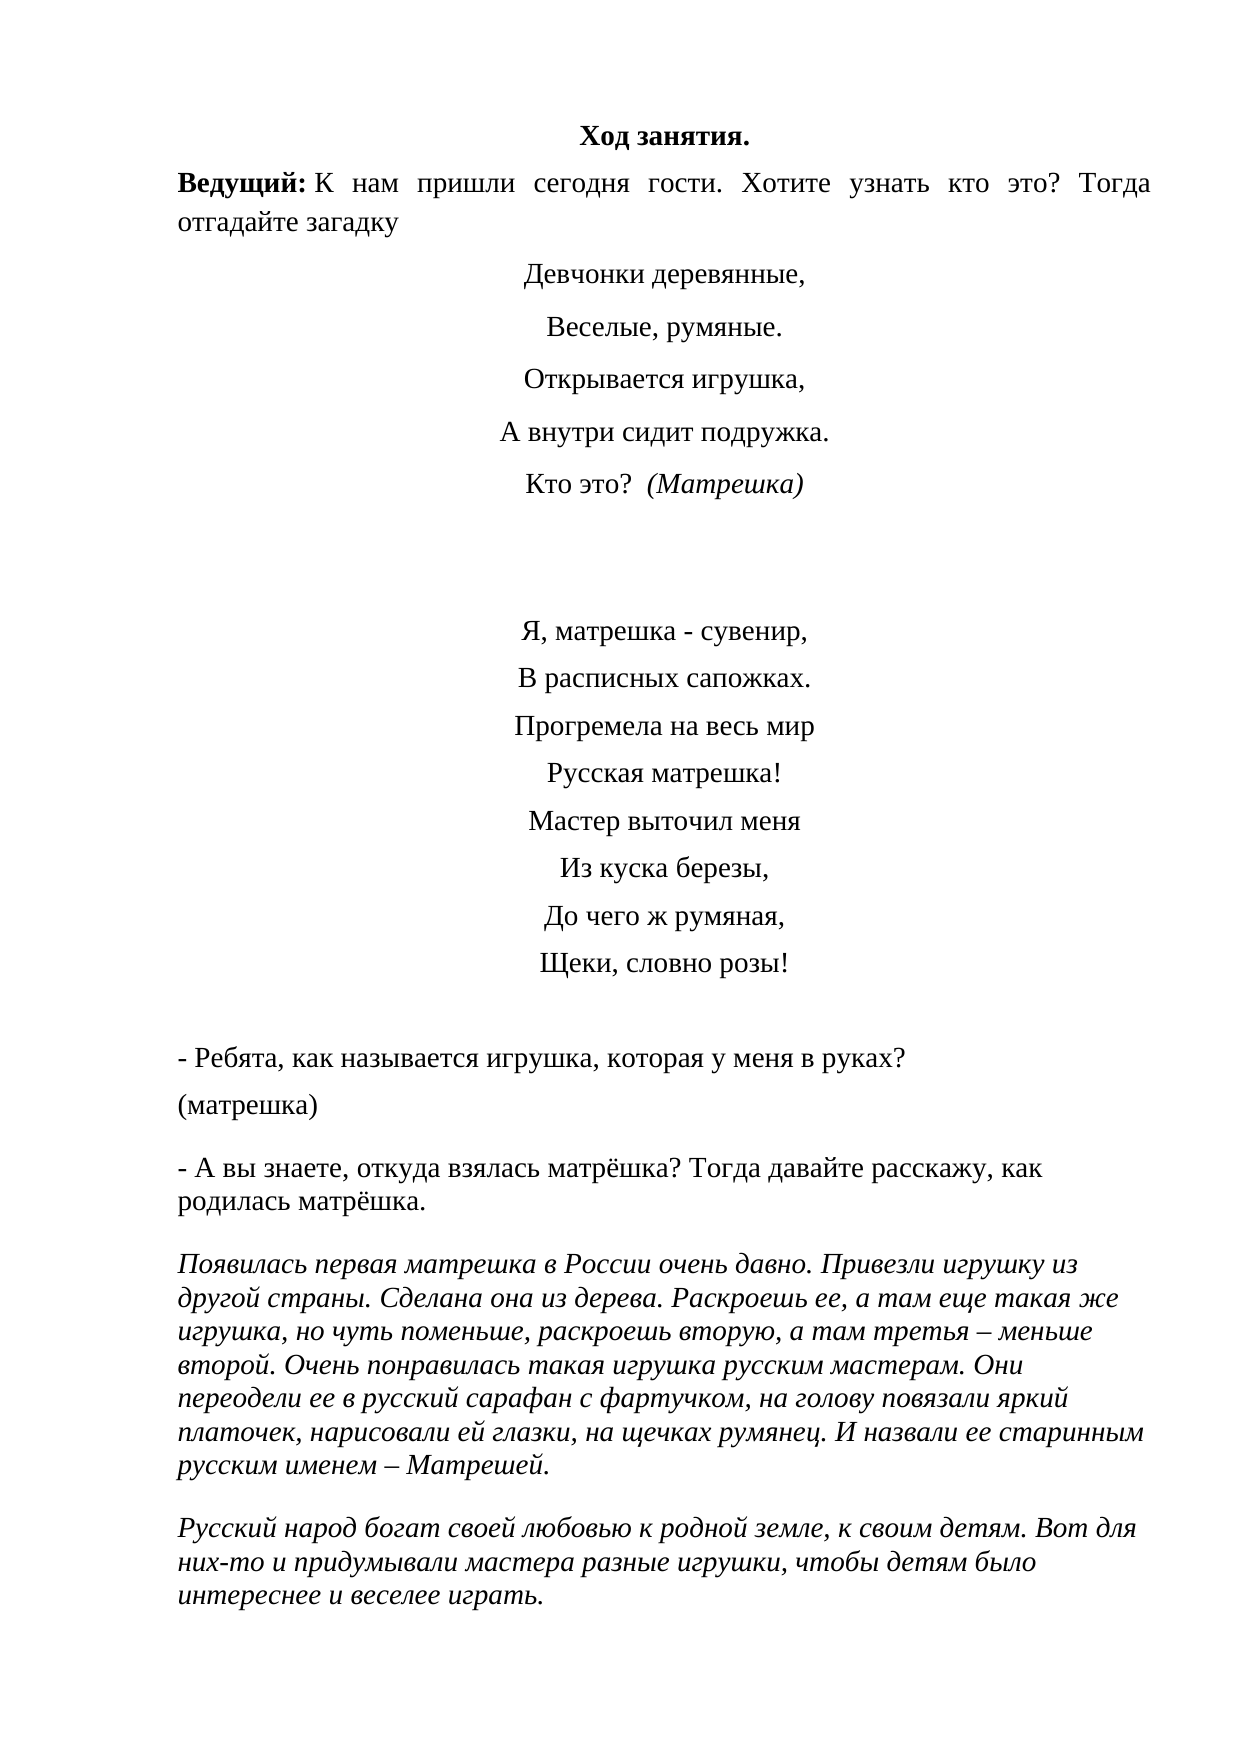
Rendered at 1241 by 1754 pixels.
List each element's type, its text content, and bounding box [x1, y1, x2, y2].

text - Ребята, как называется игрушка, которая у меня в руках? [177, 1040, 1152, 1073]
text Веселые, румяные. [177, 309, 1152, 342]
text Я, матрешка - сувенир, [177, 613, 1152, 647]
text В расписных сапожках. [177, 661, 1152, 694]
text - А вы знаете, откуда взялась матрёшка? Тогда давайте расскажу, как родилась матрёшка. [177, 1150, 1152, 1217]
text А внутри сидит подружка. [177, 414, 1152, 447]
text Прогремела на весь мир [177, 708, 1152, 742]
text Мастер выточил меня [177, 803, 1152, 836]
text Русский народ богат своей любовью к родной земле, к своим детям. Вот для них-то и придумывали мастера разные игрушки, чтобы детям было интереснее и веселее играть. [177, 1510, 1152, 1611]
text Русская матрешка! [177, 755, 1152, 789]
text Девчонки деревянные, [177, 256, 1152, 290]
text (матрешка) [177, 1087, 1152, 1121]
text Ход занятия. [177, 118, 1152, 152]
text Ведущий: К нам пришли сегодня гости. Хотите узнать кто это? Тогда отгадайте загадку [177, 166, 1152, 238]
text Кто это? (Матрешка) [177, 466, 1152, 499]
text До чего ж румяная, [177, 898, 1152, 931]
text Появилась первая матрешка в России очень давно. Привезли игрушку из другой страны. Сделана она из дерева. Раскроешь ее, а там еще такая же игрушка, но чуть поменьше, раскроешь вторую, а там третья – меньше второй. Очень понравилась такая игрушка русским мастерам. Они переодели ее в русский сарафан с фартучком, на голову повязали яркий платочек, нарисовали ей глазки, на щечках румянец. И назвали ее старинным русским именем – Матрешей. [177, 1246, 1152, 1481]
text Из куска березы, [177, 850, 1152, 884]
text Щеки, словно розы! [177, 945, 1152, 978]
text Открывается игрушка, [177, 361, 1152, 395]
